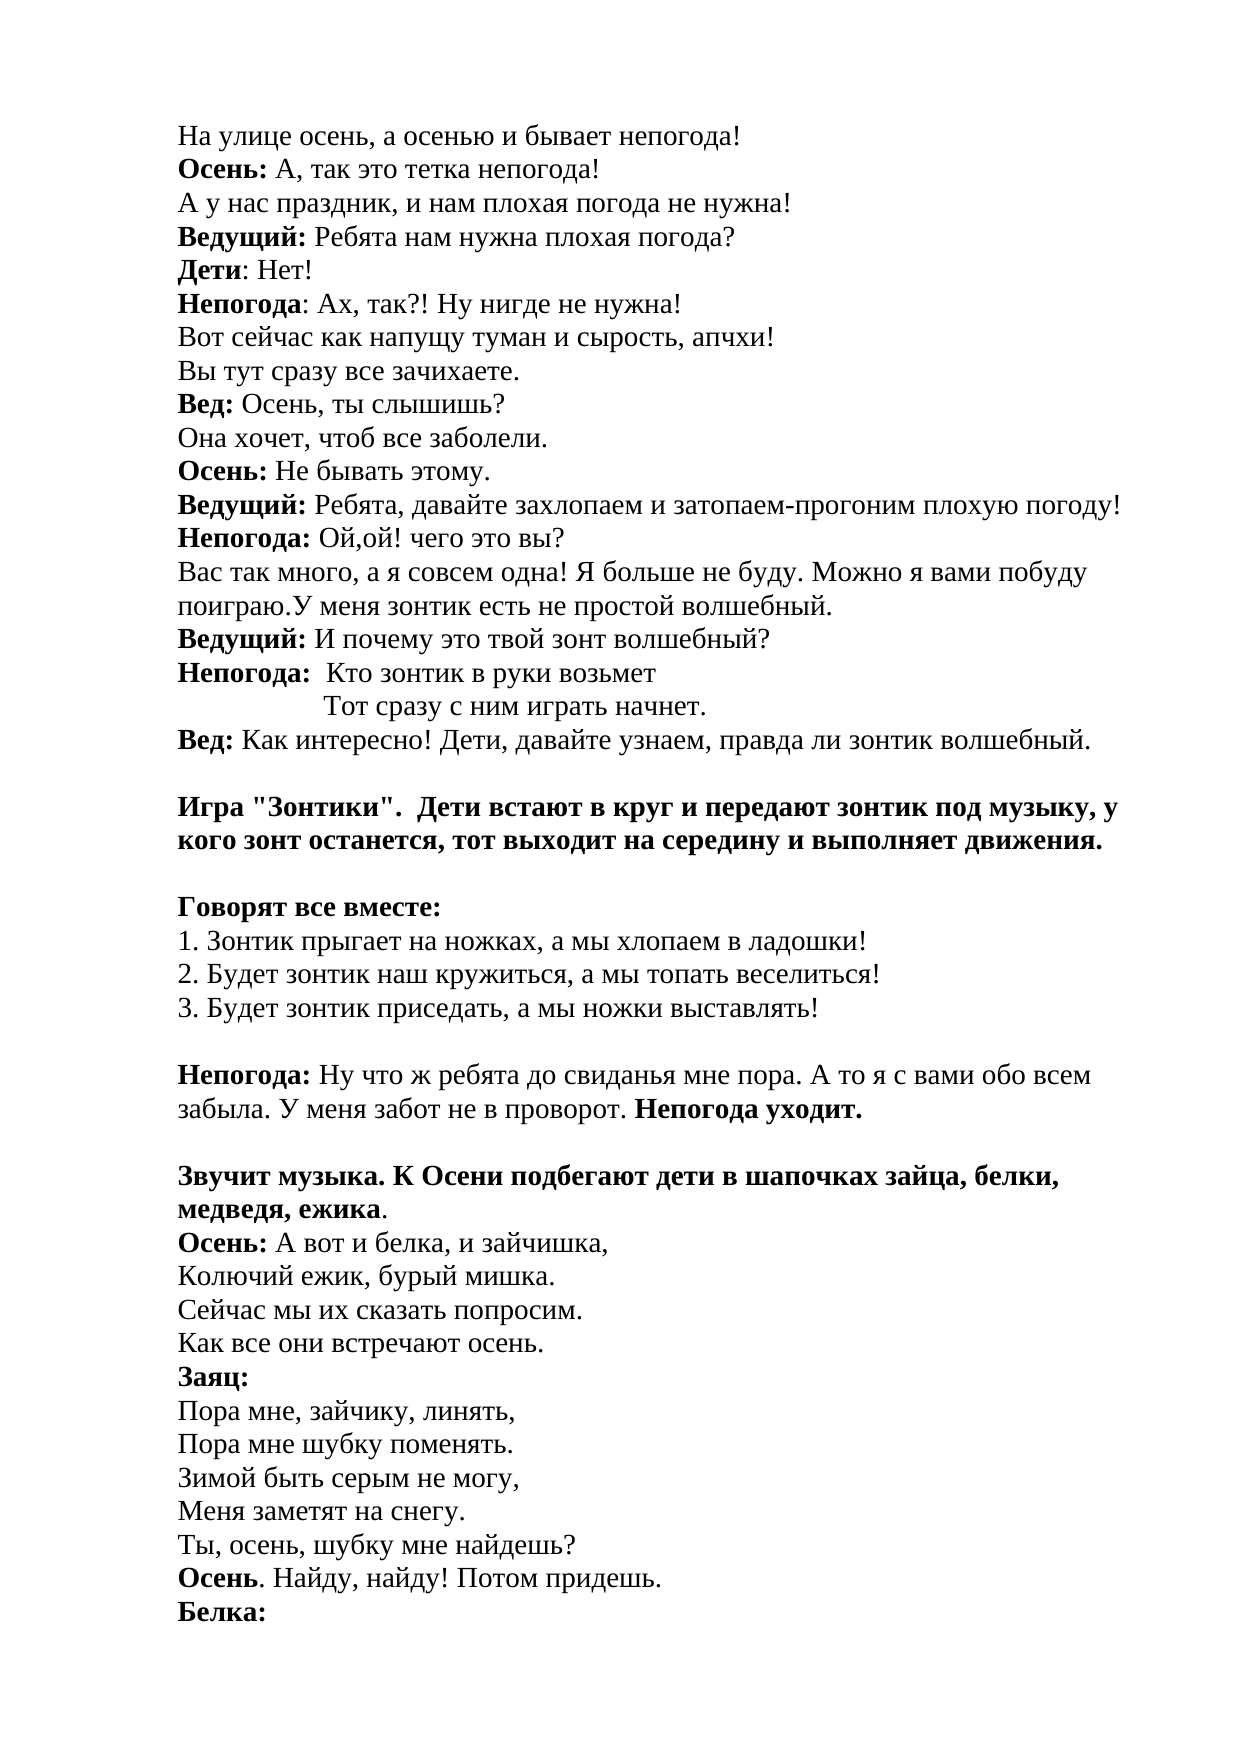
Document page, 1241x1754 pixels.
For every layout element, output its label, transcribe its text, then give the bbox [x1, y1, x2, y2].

text Тот сразу с ним играть начнет. [177, 688, 1152, 722]
text Ведущий: Ребята нам нужна плохая погода? [177, 219, 1152, 252]
text Пора мне шубку поменять. [177, 1426, 1152, 1460]
text Сейчас мы их сказать попросим. [177, 1292, 1152, 1326]
text На улице осень, а осенью и бывает непогода! [177, 118, 1152, 152]
text 1. Зонтик прыгает на ножках, а мы хлопаем в ладошки! [177, 923, 1152, 957]
text Вы тут сразу все зачихаете. [177, 353, 1152, 386]
text Колючий ежик, бурый мишка. [177, 1258, 1152, 1292]
text Вед: Как интересно! Дети, давайте узнаем, правда ли зонтик волшебный. [177, 722, 1152, 755]
text Непогода: Ах, так?! Ну нигде не нужна! [177, 286, 1152, 319]
text 3. Будет зонтик приседать, а мы ножки выставлять! [177, 990, 1152, 1024]
text забыла. У меня забот не в проворот. Непогода уходит. [177, 1091, 1152, 1124]
text Меня заметят на снегу. [177, 1493, 1152, 1527]
text Непогода: Ой,ой! чего это вы? [177, 521, 1152, 554]
text А у нас праздник, и нам плохая погода не нужна! [177, 185, 1152, 219]
text Ты, осень, шубку мне найдешь? [177, 1527, 1152, 1560]
text Дети: Нет! [177, 252, 1152, 286]
text Заяц: [177, 1359, 1152, 1393]
text Ведущий: И почему это твой зонт волшебный? [177, 621, 1152, 655]
text Она хочет, чтоб все заболели. [177, 420, 1152, 453]
text Непогода: Кто зонтик в руки возьмет [177, 655, 1152, 688]
text Вед: Осень, ты слышишь? [177, 386, 1152, 420]
text 2. Будет зонтик наш кружиться, а мы топать веселиться! [177, 957, 1152, 990]
text Осень: Не бывать этому. [177, 453, 1152, 487]
text Осень. Найду, найду! Потом придешь. [177, 1560, 1152, 1594]
text Пора мне, зайчику, линять, [177, 1393, 1152, 1426]
text Осень: А вот и белка, и зайчишка, [177, 1225, 1152, 1258]
text Ведущий: Ребята, давайте захлопаем и затопаем-прогоним плохую погоду! [177, 487, 1152, 521]
text Вас так много, а я совсем одна! Я больше не буду. Можно я вами побуду поиграю.У меня зонтик есть не простой волшебный. [177, 554, 1152, 621]
text Звучит музыка. К Осени подбегают дети в шапочках зайца, белки, медведя, ежика. [177, 1158, 1152, 1225]
text Как все они встречают осень. [177, 1326, 1152, 1359]
text Осень: А, так это тетка непогода! [177, 152, 1152, 185]
text Непогода: Ну что ж ребята до свиданья мне пора. А то я с вами обо всем [177, 1057, 1152, 1091]
text Зимой быть серым не могу, [177, 1460, 1152, 1493]
text Белка: [177, 1594, 1152, 1627]
text Говорят все вместе: [177, 889, 1152, 923]
text Игра "Зонтики". Дети встают в круг и передают зонтик под музыку, у кого зонт останется, тот выходит на середину и выполняет движения. [177, 789, 1152, 856]
text Вот сейчас как напущу туман и сырость, апчхи! [177, 319, 1152, 353]
